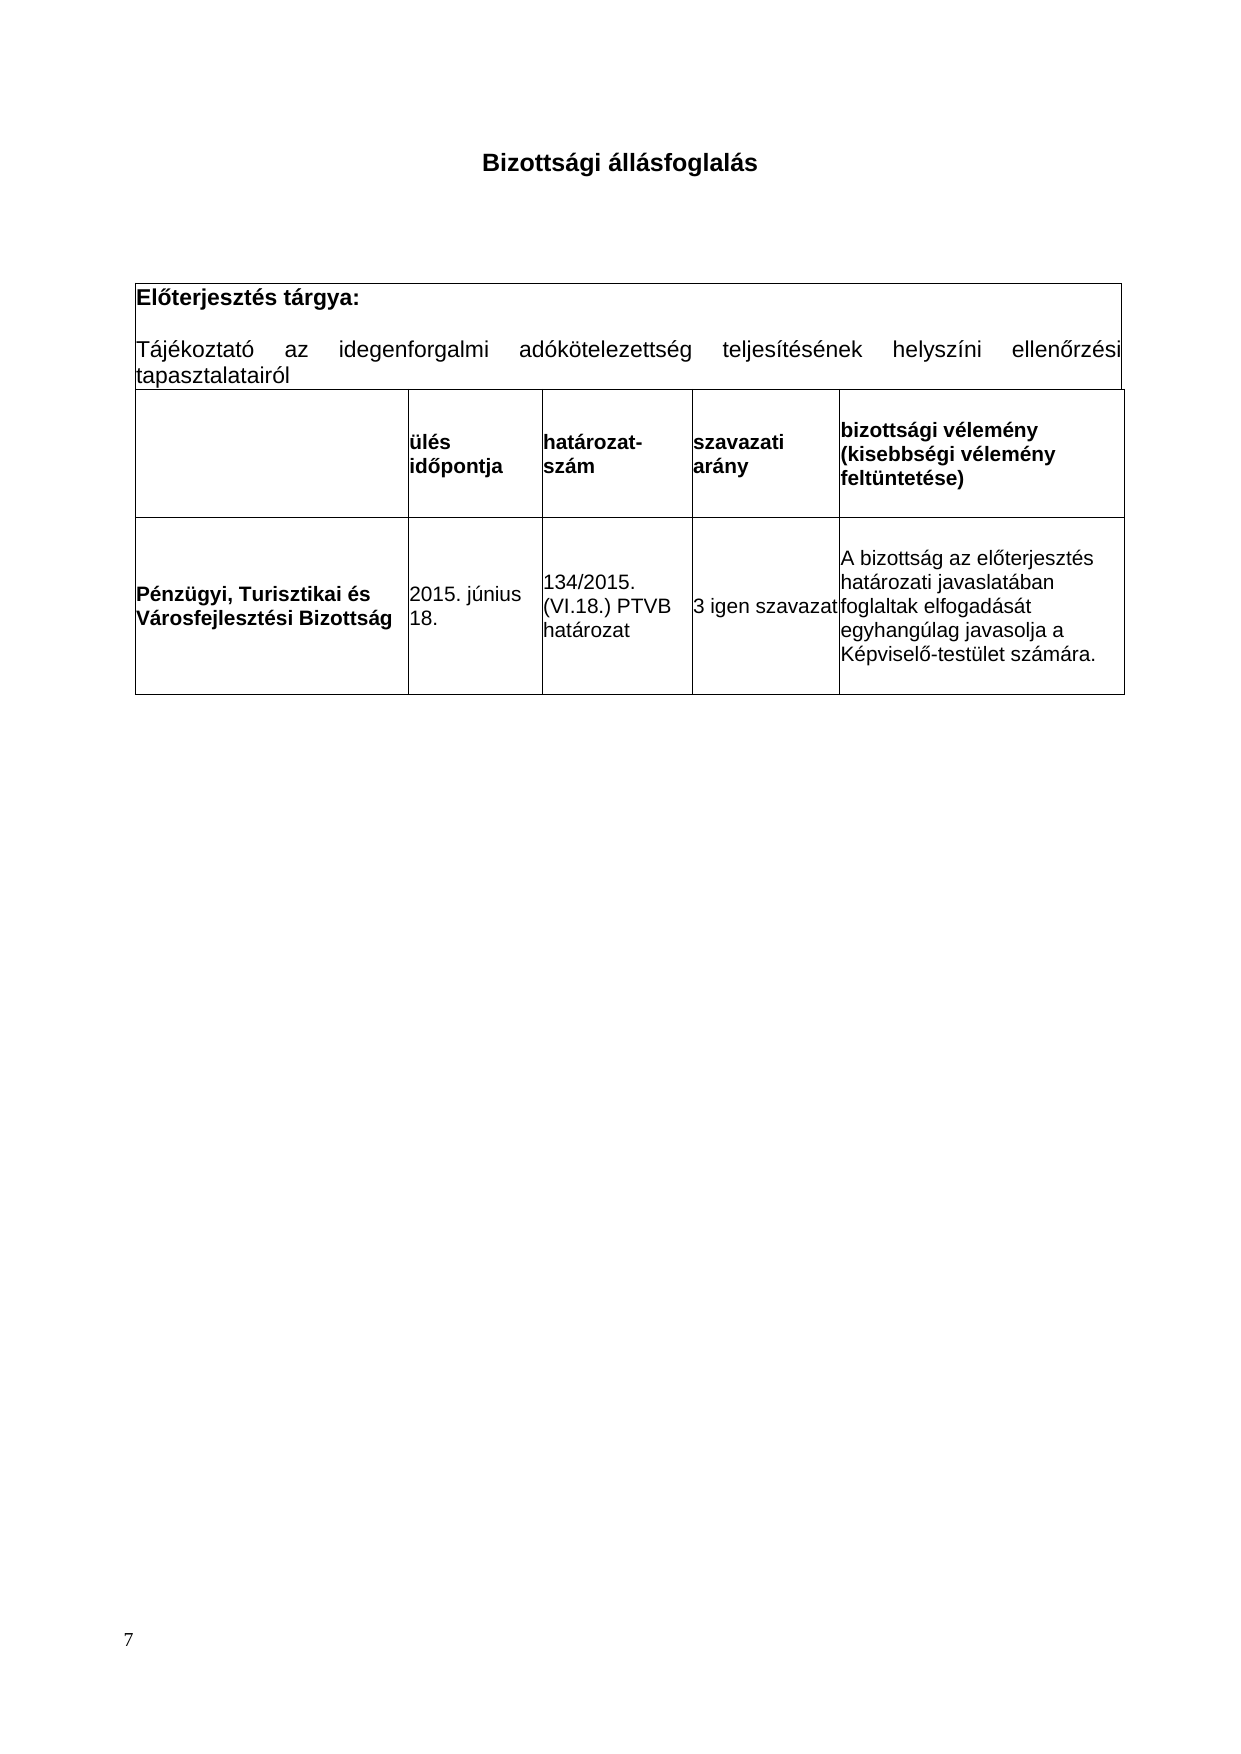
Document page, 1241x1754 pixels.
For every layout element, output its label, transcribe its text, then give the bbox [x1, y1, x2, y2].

table_cell 134/2015. (VI.18.) PTVB határozat [543, 518, 692, 694]
table_cell 3 igen szavazat [693, 518, 839, 694]
text Bizottsági állásfoglalás [148, 148, 1093, 176]
table_cell bizottsági vélemény (kisebbségi vélemény feltüntetése) [840, 390, 1124, 517]
table_cell 2015. június 18. [409, 518, 542, 694]
table_cell határozat-szám [543, 390, 692, 517]
table_cell [136, 390, 408, 517]
table_cell szavazati arány [693, 390, 839, 517]
table_cell A bizottság az előterjesztés határozati javaslatában foglaltak elfogadását egyhangúlag javasolja a Képviselő-testület számára. [840, 518, 1124, 694]
table_header Előterjesztés tárgya: Tájékoztató az idegenforgalmi adókötelezettség teljesítésének helyszíni ellenőrzési tapasztalatairól [136, 284, 1121, 389]
table_cell ülés időpontja [409, 390, 542, 517]
table_cell Pénzügyi, Turisztikai és Városfejlesztési Bizottság [136, 518, 408, 694]
